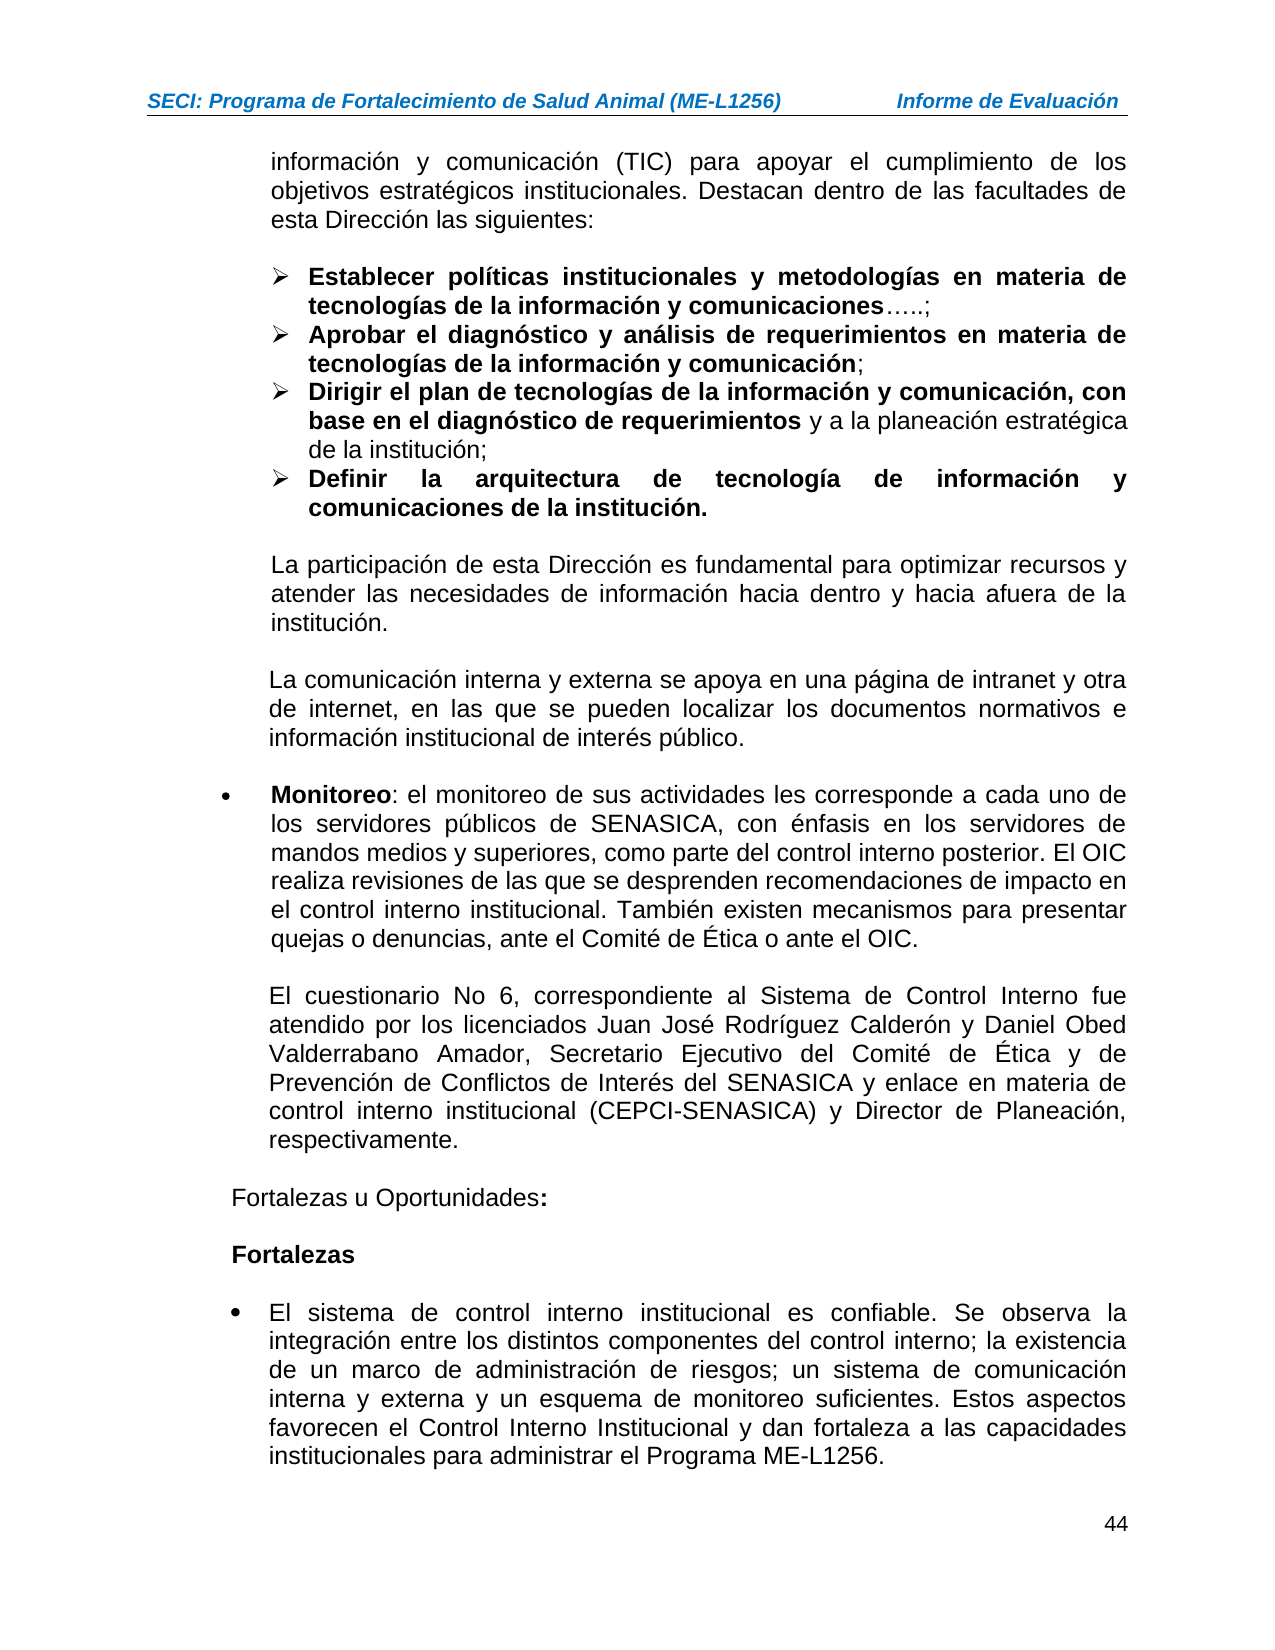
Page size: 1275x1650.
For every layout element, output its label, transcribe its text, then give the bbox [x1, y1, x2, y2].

list Definir la arquitectura de tecnología de información y comunicaciones de la institución. [271, 464, 1128, 521]
list El sistema de control interno institucional es confiable. Se observa la integración entre los distintos componentes del control interno; la existencia de un marco de administración de riesgos; un sistema de comunicación interna y externa y un esquema de monitoreo suficientes. Estos aspectos favorecen el Control Interno Institucional y dan fortaleza a las capacidades institucionales para administrar el Programa ME-L1256. [231, 1297, 1128, 1470]
text El cuestionario No 6, correspondiente al Sistema de Control Interno fue atendido por los licenciados Juan José Rodríguez Calderón y Daniel Obed Valderrabano Amador, Secretario Ejecutivo del Comité de Ética y de Prevención de Conflictos de Interés del SENASICA y enlace en materia de control interno institucional (CEPCI-SENASICA) y Director de Planeación, respectivamente. [269, 981, 1128, 1154]
text La participación de esta Dirección es fundamental para optimizar recursos y atender las necesidades de información hacia dentro y hacia afuera de la institución. [271, 550, 1128, 636]
list Dirigir el plan de tecnologías de la información y comunicación, con base en el diagnóstico de requerimientos y a la planeación estratégica de la institución; [271, 377, 1128, 464]
text Fortalezas [231, 1240, 1128, 1269]
text Fortalezas u Oportunidades: [231, 1182, 1128, 1211]
text La comunicación interna y externa se apoya en una página de intranet y otra de internet, en las que se pueden localizar los documentos normativos e información institucional de interés público. [269, 665, 1128, 751]
list Aprobar el diagnóstico y análisis de requerimientos en materia de tecnologías de la información y comunicación; [271, 320, 1128, 377]
list Establecer políticas institucionales y metodologías en materia de tecnologías de la información y comunicaciones…..; [271, 262, 1128, 320]
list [222, 147, 1128, 233]
list Monitoreo: el monitoreo de sus actividades les corresponde a cada uno de los servidores públicos de SENASICA, con énfasis en los servidores de mandos medios y superiores, como parte del control interno posterior. El OIC realiza revisiones de las que se desprenden recomendaciones de impacto en el control interno institucional. También existen mecanismos para presentar quejas o denuncias, ante el Comité de Ética o ante el OIC. [222, 780, 1128, 952]
